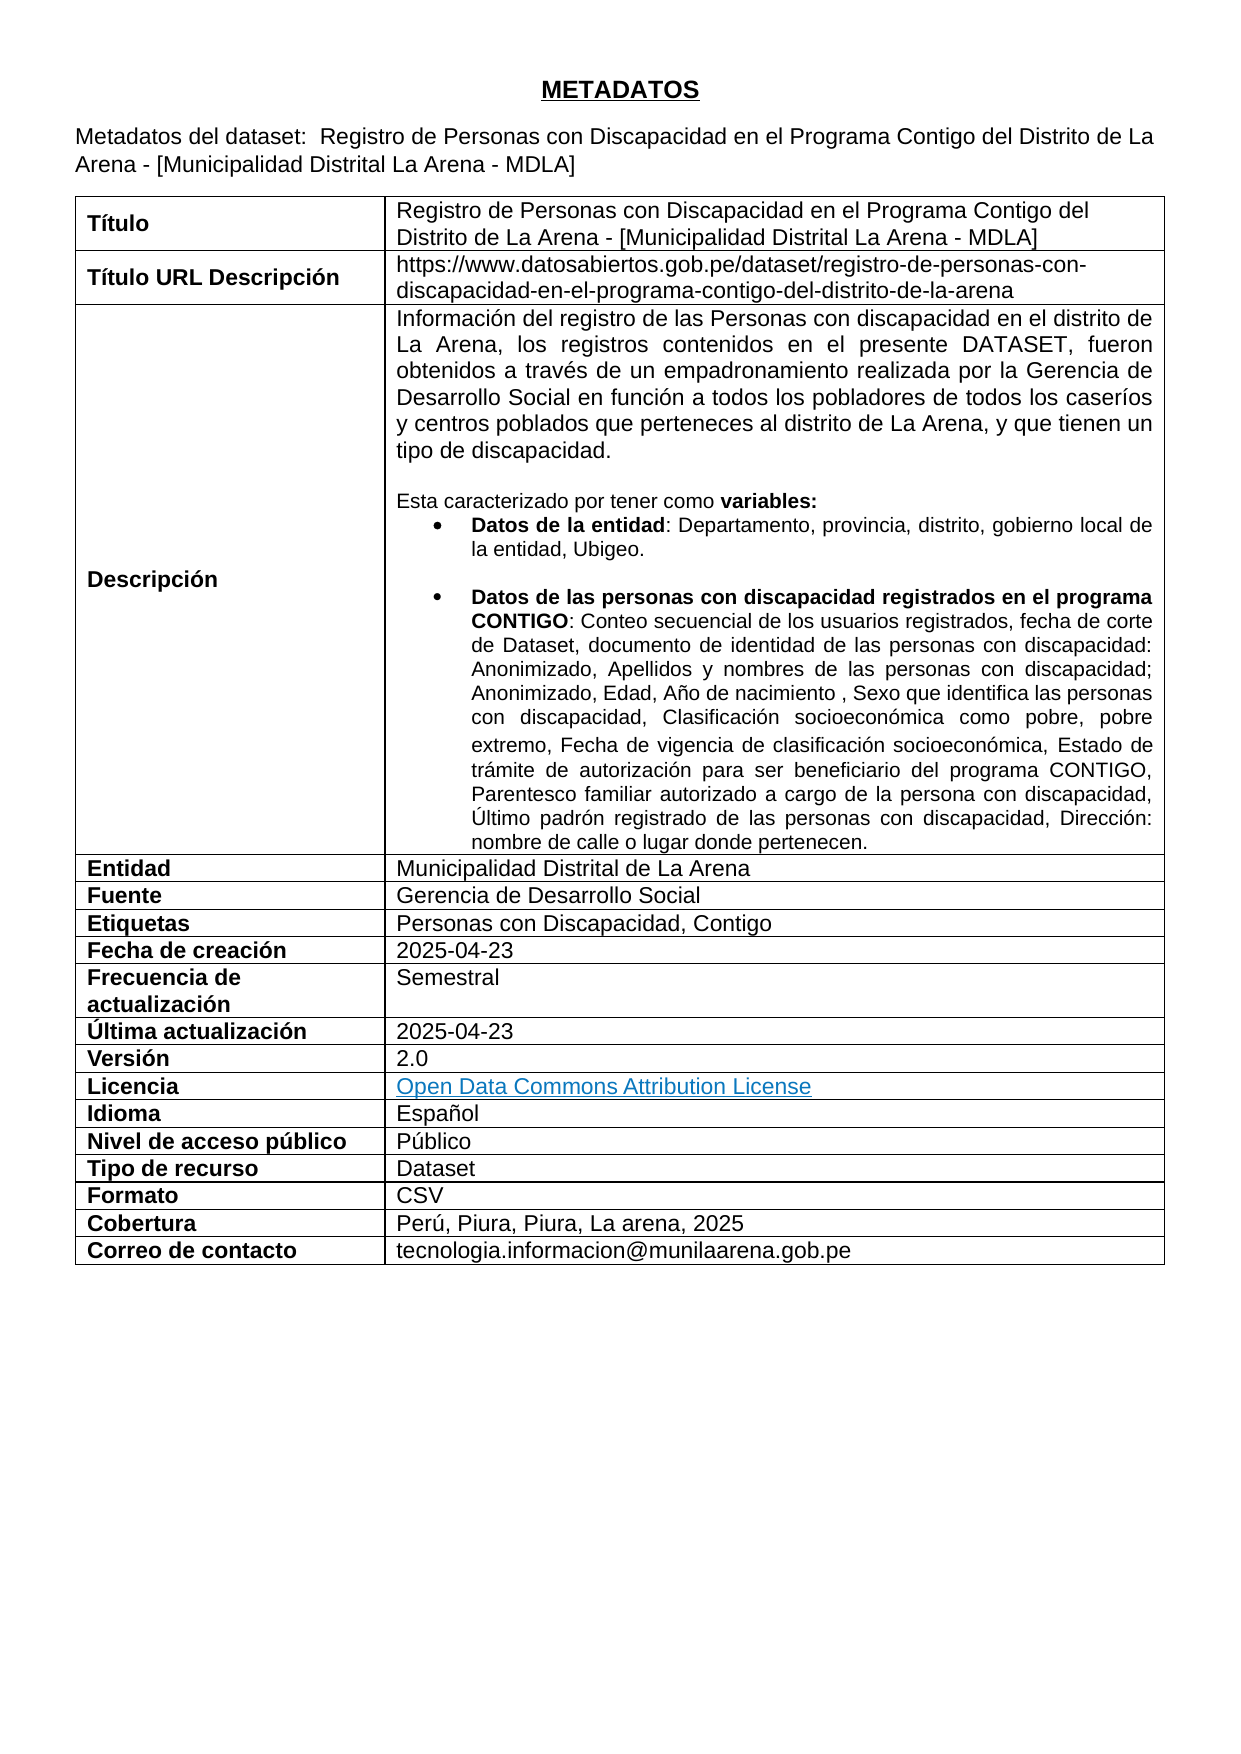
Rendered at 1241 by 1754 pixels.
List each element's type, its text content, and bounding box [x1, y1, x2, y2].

table_cell Open Data Commons Attribution License [386, 1073, 1164, 1099]
table_cell Fuente [76, 882, 384, 908]
table_cell Formato [76, 1183, 384, 1209]
table_cell 2025-04-23 [386, 1018, 1164, 1044]
text METADATOS [75, 75, 1165, 104]
table_cell Fecha de creación [76, 937, 384, 963]
table_header Título [76, 197, 384, 250]
table_cell Dataset [386, 1155, 1164, 1181]
table_cell Etiquetas [76, 910, 384, 936]
table_cell Tipo de recurso [76, 1155, 384, 1181]
table_cell Versión [76, 1045, 384, 1072]
table_header Registro de Personas con Discapacidad en el Programa Contigo del Distrito de La Arena - [Municipalidad Distrital La Arena - MDLA] [386, 197, 1164, 250]
table_cell Nivel de acceso público [76, 1128, 384, 1154]
table_cell CSV [386, 1183, 1164, 1209]
table_cell Frecuencia de actualización [76, 964, 384, 1017]
table_cell Semestral [386, 964, 1164, 1017]
table_cell Municipalidad Distrital de La Arena [386, 855, 1164, 881]
table_cell Idioma [76, 1100, 384, 1127]
text Metadatos del dataset: Registro de Personas con Discapacidad en el Programa Contigo del Distrito de La Arena - [Municipalidad Distrital La Arena - MDLA] [75, 123, 1165, 177]
table_cell Personas con Discapacidad, Contigo [386, 910, 1164, 936]
table_cell Descripción [76, 305, 384, 854]
table_cell Público [386, 1128, 1164, 1154]
table_cell Título URL Descripción [76, 251, 384, 304]
table_cell Cobertura [76, 1210, 384, 1236]
table_cell Gerencia de Desarrollo Social [386, 882, 1164, 908]
table_cell Última actualización [76, 1018, 384, 1044]
table_cell Licencia [76, 1073, 384, 1099]
table_cell 2.0 [386, 1045, 1164, 1072]
table_cell Correo de contacto [76, 1237, 384, 1263]
table_cell Español [386, 1100, 1164, 1127]
table_cell 2025-04-23 [386, 937, 1164, 963]
table_cell tecnologia.informacion@munilaarena.gob.pe [386, 1237, 1164, 1263]
table_cell Perú, Piura, Piura, La arena, 2025 [386, 1210, 1164, 1236]
table_cell Entidad [76, 855, 384, 881]
table_cell Información del registro de las Personas con discapacidad en el distrito de La Arena, los registros contenidos en el presente DATASET, fueron obtenidos a través de un empadronamiento realizada por la Gerencia de Desarrollo Social en función a todos los pobladores de todos los caseríos y centros poblados que perteneces al distrito de La Arena, y que tienen un tipo de discapacidad. Esta caracterizado por tener como variables: Datos de la entidad: Departamento, provincia, distrito, gobierno local de la entidad, Ubigeo. Datos de las personas con discapacidad registrados en el programa CONTIGO: Conteo secuencial de los usuarios registrados, fecha de corte de Dataset, documento de identidad de las personas con discapacidad: Anonimizado, Apellidos y nombres de las personas con discapacidad; Anonimizado, Edad, Año de nacimiento , Sexo que identifica las personas con discapacidad, Clasificación socioeconómica como pobre, pobre extremo, Fecha de vigencia de clasificación socioeconómica, Estado de trámite de autorización para ser beneficiario del programa CONTIGO, Parentesco familiar autorizado a cargo de la persona con discapacidad, Último padrón registrado de las personas con discapacidad, Dirección: nombre de calle o lugar donde pertenecen. [386, 305, 1164, 854]
table_cell https://www.datosabiertos.gob.pe/dataset/registro-de-personas-con-discapacidad-en-el-programa-contigo-del-distrito-de-la-arena [386, 251, 1164, 304]
